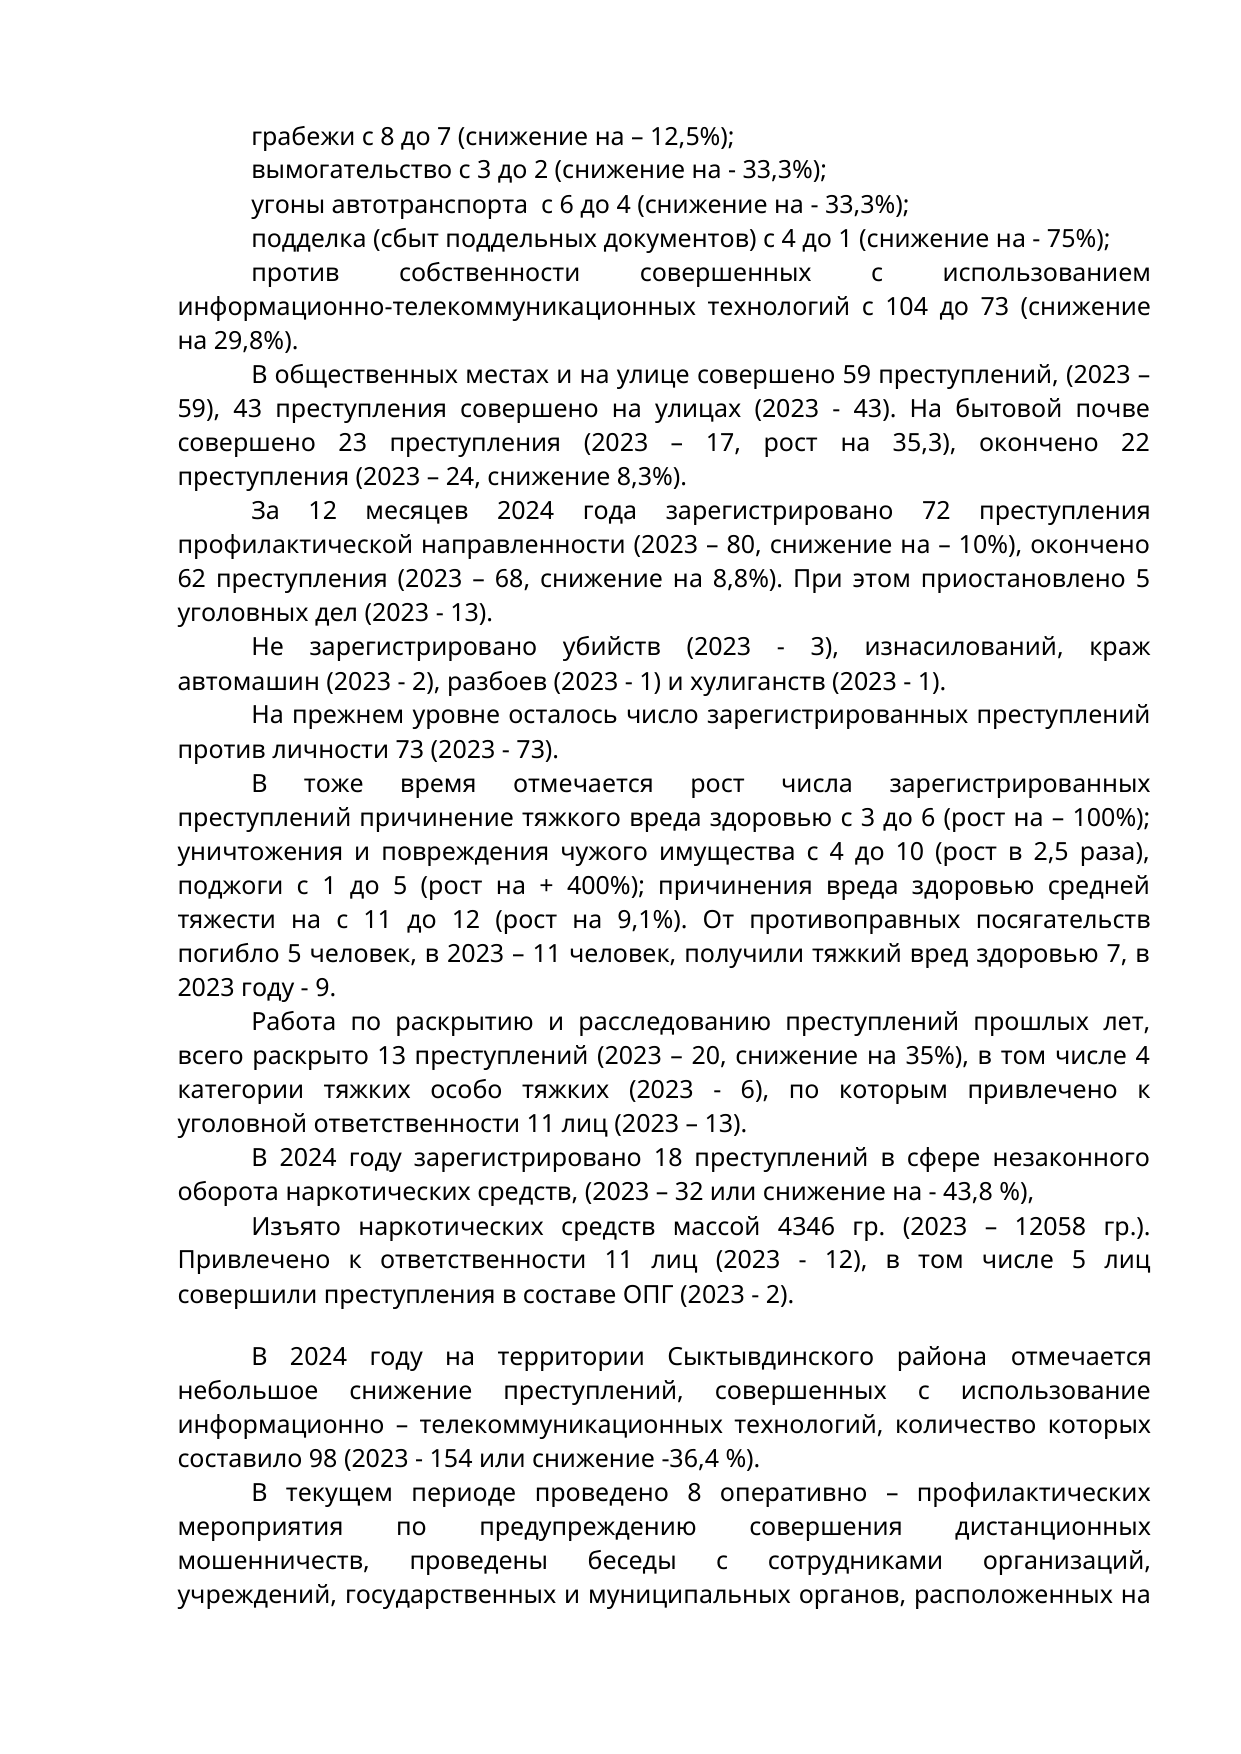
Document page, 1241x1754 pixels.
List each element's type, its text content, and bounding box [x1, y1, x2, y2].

text Изъято наркотических средств массой 4346 гр. (2023 – 12058 гр.). Привлечено к ответственности 11 лиц (2023 - 12), в том числе 5 лиц совершили преступления в составе ОПГ (2023 - 2). [177, 1208, 1152, 1310]
text Работа по раскрытию и расследованию преступлений прошлых лет, всего раскрыто 13 преступлений (2023 – 20, снижение на 35%), в том числе 4 категории тяжких особо тяжких (2023 - 6), по которым привлечено к уголовной ответственности 11 лиц (2023 – 13). [177, 1004, 1152, 1140]
text В 2024 году на территории Сыктывдинского района отмечается небольшое снижение преступлений, совершенных с использование информационно – телекоммуникационных технологий, количество которых составило 98 (2023 - 154 или снижение -36,4 %). [177, 1338, 1152, 1474]
text против собственности совершенных с использованием информационно-телекоммуникационных технологий с 104 до 73 (снижение на 29,8%). [177, 254, 1152, 357]
text подделка (сбыт поддельных документов) с 4 до 1 (снижение на - 75%); [177, 220, 1152, 254]
text В 2024 году зарегистрировано 18 преступлений в сфере незаконного оборота наркотических средств, (2023 – 32 или снижение на - 43,8 %), [177, 1140, 1152, 1208]
text Не зарегистрировано убийств (2023 - 3), изнасилований, краж автомашин (2023 - 2), разбоев (2023 - 1) и хулиганств (2023 - 1). [177, 629, 1152, 697]
text грабежи с 8 до 7 (снижение на – 12,5%); [177, 118, 1152, 152]
text На прежнем уровне осталось число зарегистрированных преступлений против личности 73 (2023 - 73). [177, 697, 1152, 765]
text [177, 1474, 1152, 1611]
text вымогательство с 3 до 2 (снижение на - 33,3%); [177, 152, 1152, 186]
text В общественных местах и на улице совершено 59 преступлений, (2023 – 59), 43 преступления совершено на улицах (2023 - 43). На бытовой почве совершено 23 преступления (2023 – 17, рост на 35,3), окончено 22 преступления (2023 – 24, снижение 8,3%). [177, 357, 1152, 493]
text За 12 месяцев 2024 года зарегистрировано 72 преступления профилактической направленности (2023 – 80, снижение на – 10%), окончено 62 преступления (2023 – 68, снижение на 8,8%). При этом приостановлено 5 уголовных дел (2023 - 13). [177, 493, 1152, 629]
text В тоже время отмечается рост числа зарегистрированных преступлений причинение тяжкого вреда здоровью с 3 до 6 (рост на – 100%); уничтожения и повреждения чужого имущества с 4 до 10 (рост в 2,5 раза), поджоги с 1 до 5 (рост на + 400%); причинения вреда здоровью средней тяжести на с 11 до 12 (рост на 9,1%). От противоправных посягательств погибло 5 человек, в 2023 – 11 человек, получили тяжкий вред здоровью 7, в 2023 году - 9. [177, 765, 1152, 1004]
text угоны автотранспорта с 6 до 4 (снижение на - 33,3%); [177, 186, 1152, 220]
